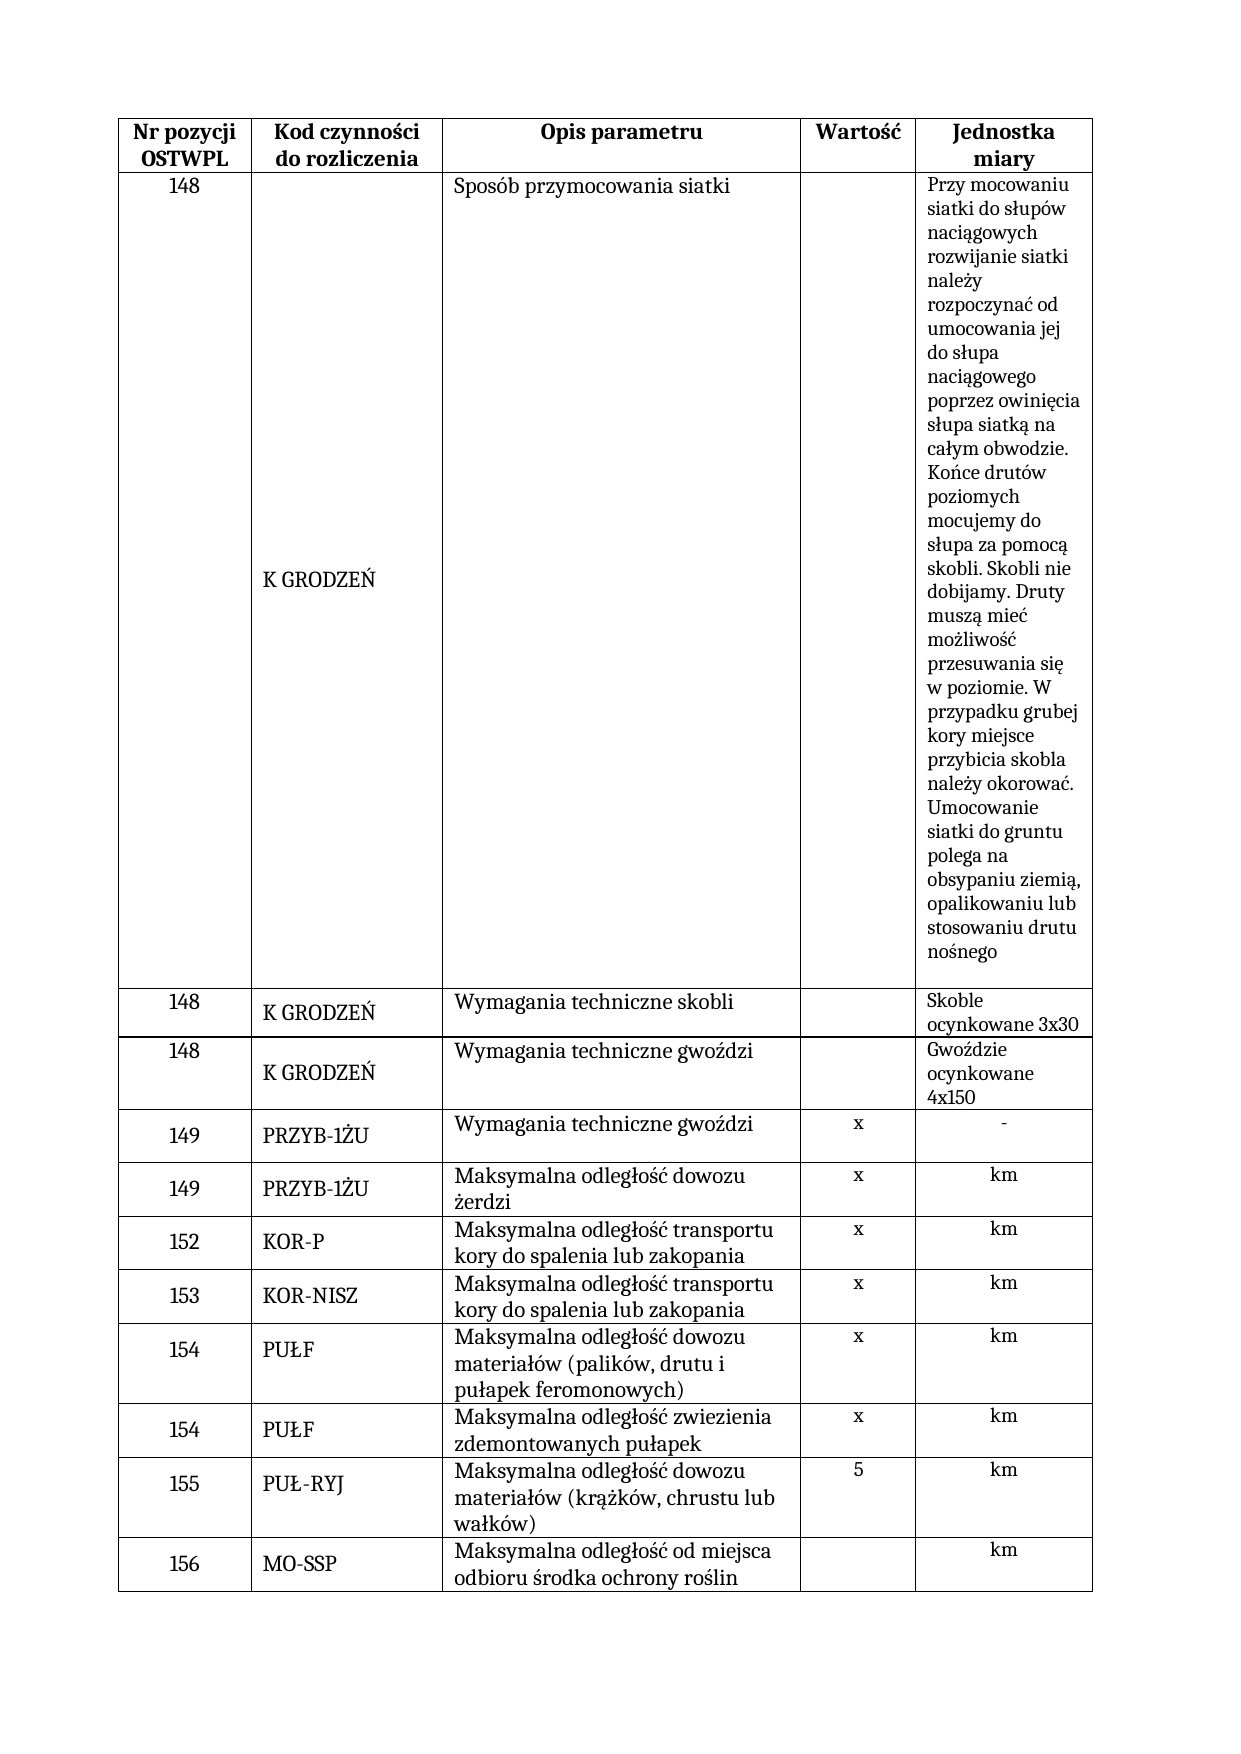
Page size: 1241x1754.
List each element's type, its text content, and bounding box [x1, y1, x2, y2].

table_cell Gwoździe ocynkowane 4x150 [916, 1038, 1092, 1109]
table_cell [801, 173, 915, 987]
table_cell Wymagania techniczne gwoździ [443, 1038, 800, 1109]
table_cell PUŁ-RYJ [252, 1458, 442, 1537]
table_cell [801, 989, 915, 1036]
table_cell 5 [801, 1458, 915, 1537]
table_cell Skoble ocynkowane 3x30 [916, 989, 1092, 1036]
table_cell x [801, 1110, 915, 1162]
table_header Jednostka miary [916, 119, 1092, 172]
table_cell Maksymalna odległość transportu kory do spalenia lub zakopania [443, 1217, 800, 1269]
table_cell K GRODZEŃ [252, 173, 442, 987]
table_cell Wymagania techniczne gwoździ [443, 1110, 800, 1162]
table_cell km [916, 1404, 1092, 1457]
table_cell [801, 1038, 915, 1109]
table_cell 155 [119, 1458, 251, 1537]
table_header Kod czynności do rozliczenia [252, 119, 442, 172]
table_cell 156 [119, 1538, 251, 1591]
table_cell km [916, 1270, 1092, 1323]
table_cell PRZYB-1ŻU [252, 1110, 442, 1162]
table_cell 148 [119, 173, 251, 987]
table_cell Maksymalna odległość dowozu żerdzi [443, 1163, 800, 1216]
table_cell x [801, 1404, 915, 1457]
table_cell KOR-NISZ [252, 1270, 442, 1323]
table_cell 154 [119, 1324, 251, 1403]
table_cell PRZYB-1ŻU [252, 1163, 442, 1216]
table_cell 148 [119, 989, 251, 1036]
table_cell 149 [119, 1163, 251, 1216]
table_cell 153 [119, 1270, 251, 1323]
table_cell x [801, 1217, 915, 1269]
table_cell 149 [119, 1110, 251, 1162]
table_cell km [916, 1538, 1092, 1591]
table_cell - [916, 1110, 1092, 1162]
table_cell km [916, 1217, 1092, 1269]
table_cell 152 [119, 1217, 251, 1269]
table_cell Maksymalna odległość zwiezienia zdemontowanych pułapek [443, 1404, 800, 1457]
table_cell x [801, 1324, 915, 1403]
table_cell Maksymalna odległość od miejsca odbioru środka ochrony roślin [443, 1538, 800, 1591]
table_cell km [916, 1458, 1092, 1537]
table_cell Przy mocowaniu siatki do słupów naciągowych rozwijanie siatki należy rozpoczynać od umocowania jej do słupa naciągowego poprzez owinięcia słupa siatką na całym obwodzie. Końce drutów poziomych mocujemy do słupa za pomocą skobli. Skobli nie dobijamy. Druty muszą mieć możliwość przesuwania się w poziomie. W przypadku grubej kory miejsce przybicia skobla należy okorować. Umocowanie siatki do gruntu polega na obsypaniu ziemią, opalikowaniu lub stosowaniu drutu nośnego [916, 173, 1092, 987]
table_cell x [801, 1163, 915, 1216]
table_header Wartość [801, 119, 915, 172]
table_cell [801, 1538, 915, 1591]
table_cell PUŁF [252, 1324, 442, 1403]
table_cell 148 [119, 1038, 251, 1109]
table_cell PUŁF [252, 1404, 442, 1457]
table_cell 154 [119, 1404, 251, 1457]
table_header Opis parametru [443, 119, 800, 172]
table_cell K GRODZEŃ [252, 989, 442, 1036]
table_cell MO-SSP [252, 1538, 442, 1591]
table_cell Maksymalna odległość transportu kory do spalenia lub zakopania [443, 1270, 800, 1323]
table_cell KOR-P [252, 1217, 442, 1269]
table_cell Sposób przymocowania siatki [443, 173, 800, 987]
table_cell x [801, 1270, 915, 1323]
table_cell Wymagania techniczne skobli [443, 989, 800, 1036]
table_cell Maksymalna odległość dowozu materiałów (krążków, chrustu lub wałków) [443, 1458, 800, 1537]
table_header Nr pozycji OSTWPL [119, 119, 251, 172]
table_cell Maksymalna odległość dowozu materiałów (palików, drutu i pułapek feromonowych) [443, 1324, 800, 1403]
table_cell K GRODZEŃ [252, 1038, 442, 1109]
table_cell km [916, 1163, 1092, 1216]
table_cell km [916, 1324, 1092, 1403]
